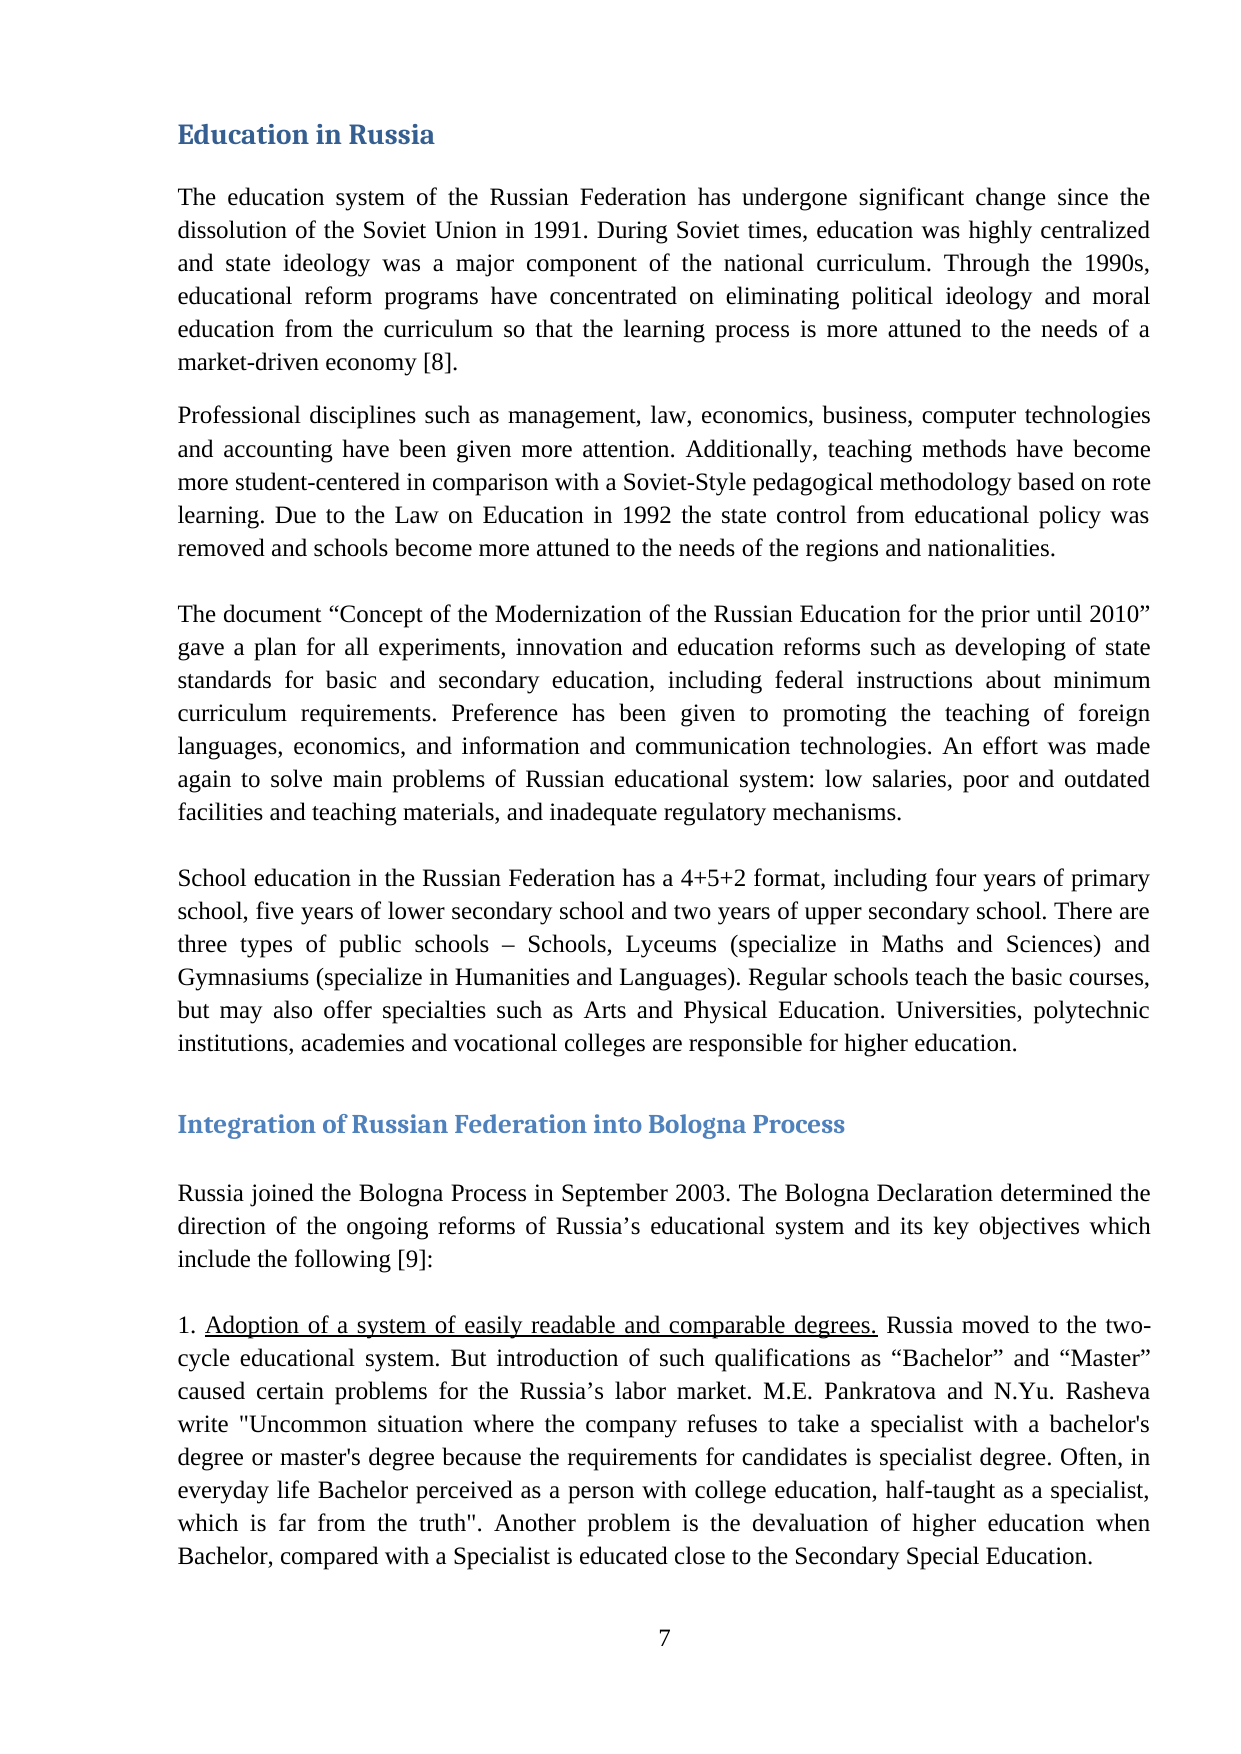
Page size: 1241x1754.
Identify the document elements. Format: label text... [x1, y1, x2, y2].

text The education system of the Russian Federation has undergone significant change since the dissolution of the Soviet Union in 1991. During Soviet times, education was highly centralized and state ideology was a major component of the national curriculum. Through the 1990s, educational reform programs have concentrated on eliminating political ideology and moral education from the curriculum so that the learning process is more attuned to the needs of a market-driven economy [8]. [177, 342, 1152, 376]
subtitle Integration of Russian Federation into Bologna Process [177, 1109, 1152, 1141]
subtitle Education in Russia [177, 118, 1152, 152]
text Russia joined the Bologna Process in September 2003. The Bologna Declaration determined the direction of the ongoing reforms of Russia’s educational system and its key objectives which include the following [9]: [177, 1240, 1152, 1273]
text The document “Concept of the Modernization of the Russian Education for the prior until 2010” gave a plan for all experiments, innovation and education reforms such as developing of state standards for basic and secondary education, including federal instructions about minimum curriculum requirements. Preference has been given to promoting the teaching of foreign languages, economics, and information and communication technologies. An effort was made again to solve main problems of Russian educational system: low salaries, poor and outdated facilities and teaching materials, and inadequate regulatory mechanisms. [177, 599, 1152, 826]
text Professional disciplines such as management, law, economics, business, computer technologies and accounting have been given more attention. Additionally, teaching methods have become more student-centered in comparison with a Soviet-Style pedagogical methodology based on rote learning. Due to the Law on Education in 1992 the state control from educational policy was removed and schools become more attuned to the needs of the regions and nationalities. [177, 401, 1152, 561]
text School education in the Russian Federation has a 4+5+2 format, including four years of primary school, five years of lower secondary school and two years of upper secondary school. There are three types of public schools – Schools, Lyceums (specialize in Maths and Sciences) and Gymnasiums (specialize in Humanities and Languages). Regular schools teach the basic courses, but may also offer specialties such as Arts and Physical Education. Universities, polytechnic institutions, academies and vocational colleges are responsible for higher education. [177, 863, 1152, 1057]
text 1. Adoption of a system of easily readable and comparable degrees. Russia moved to the two-cycle educational system. But introduction of such qualifications as “Bachelor” and “Master” caused certain problems for the Russia’s labor market. M.E. Pankratova and N.Yu. Rasheva write "Uncommon situation where the company refuses to take a specialist with a bachelor's degree or master's degree because the requirements for candidates is specialist degree. Often, in everyday life Bachelor perceived as a person with college education, half-taught as a specialist, which is far from the truth". Another problem is the devaluation of higher education when Bachelor, compared with a Specialist is educated close to the Secondary Special Education. [177, 1310, 1152, 1570]
